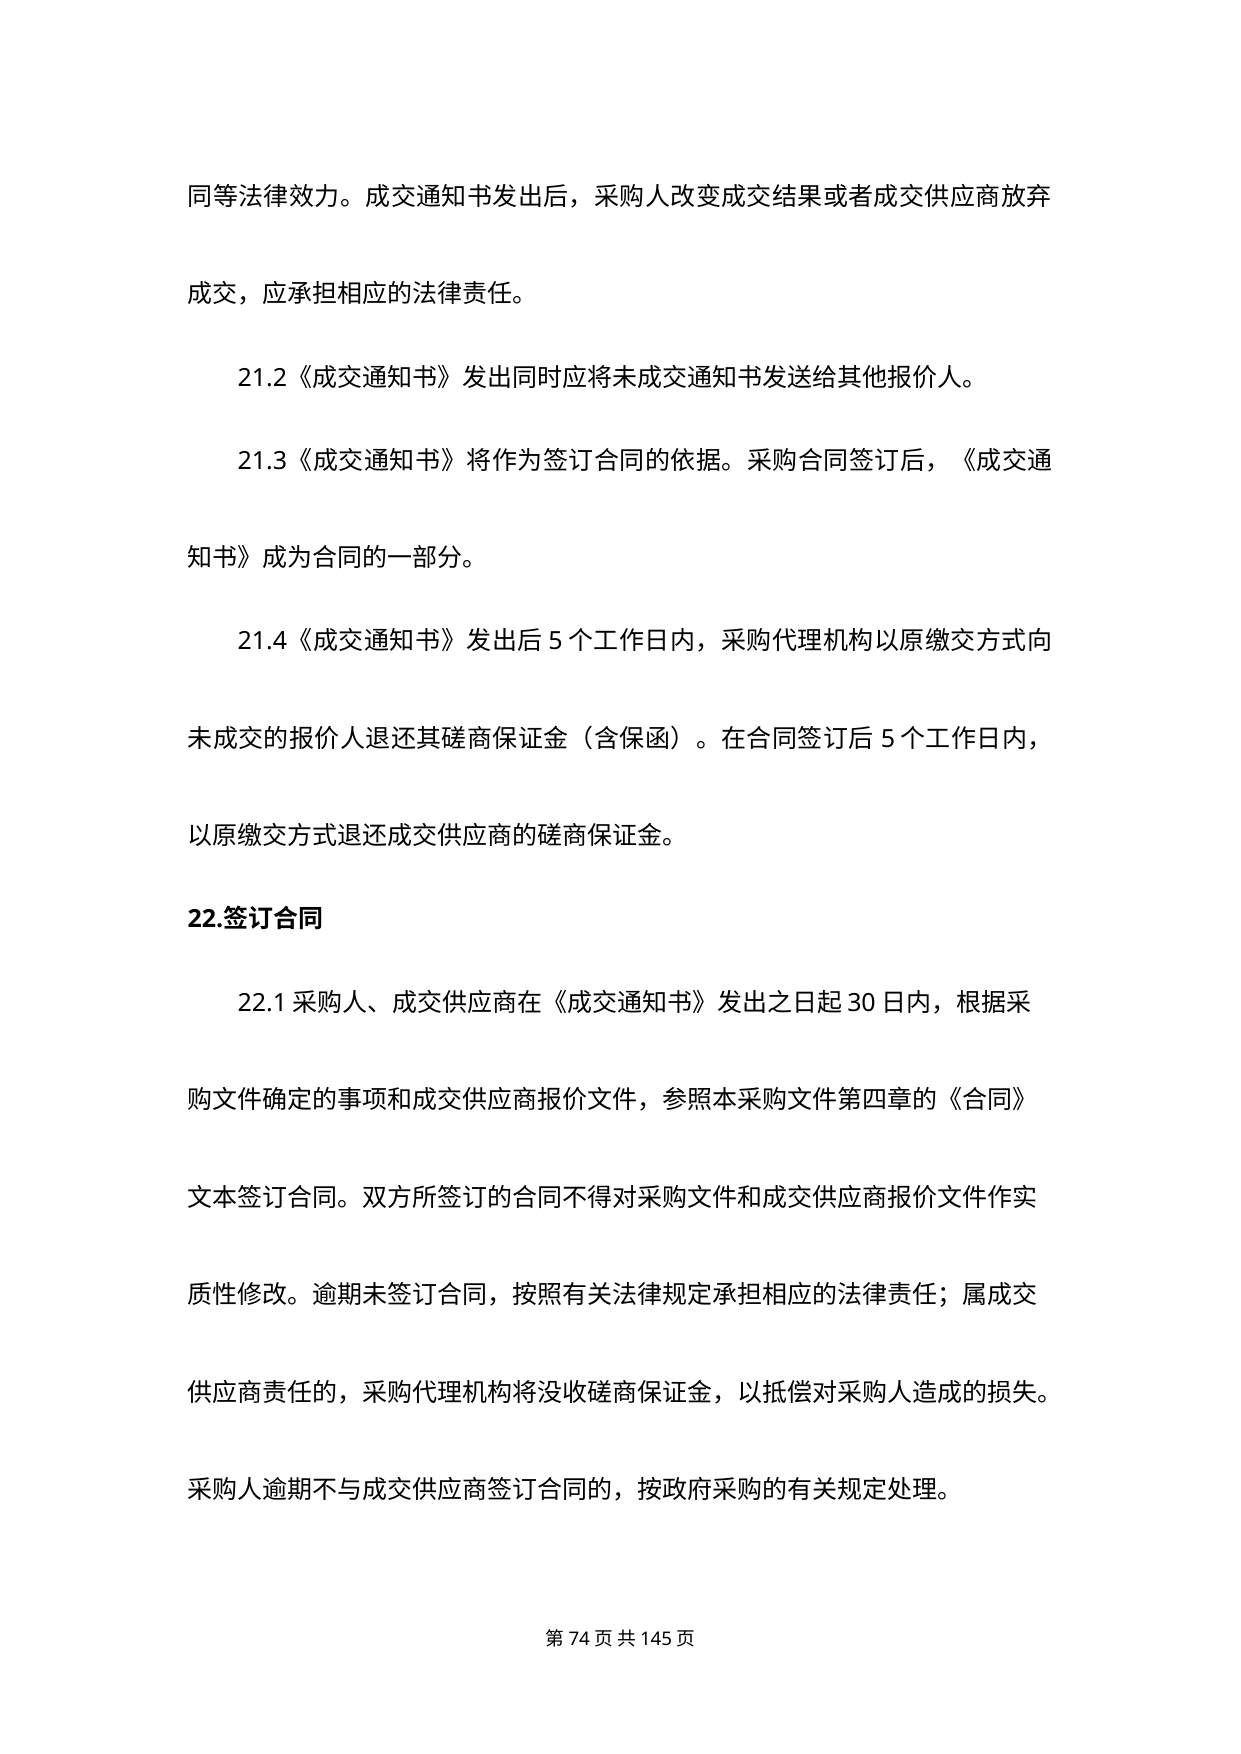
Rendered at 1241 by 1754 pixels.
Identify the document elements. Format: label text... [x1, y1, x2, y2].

text 22.签订合同 [187, 884, 1053, 949]
text 21.2《成交通知书》发出同时应将未成交通知书发送给其他报价人。 [187, 343, 1053, 408]
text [187, 162, 1053, 324]
text 22.1采购人、成交供应商在《成交通知书》发出之日起30日内，根据采购文件确定的事项和成交供应商报价文件，参照本采购文件第四章的《合同》文本签订合同。双方所签订的合同不得对采购文件和成交供应商报价文件作实质性修改。逾期未签订合同，按照有关法律规定承担相应的法律责任；属成交供应商责任的，采购代理机构将没收磋商保证金，以抵偿对采购人造成的损失。采购人逾期不与成交供应商签订合同的，按政府采购的有关规定处理。 [187, 968, 1053, 1520]
text 21.4《成交通知书》发出后5个工作日内，采购代理机构以原缴交方式向未成交的报价人退还其磋商保证金（含保函）。在合同签订后5个工作日内，以原缴交方式退还成交供应商的磋商保证金。 [187, 606, 1053, 866]
text 21.3《成交通知书》将作为签订合同的依据。采购合同签订后，《成交通知书》成为合同的一部分。 [187, 426, 1053, 588]
